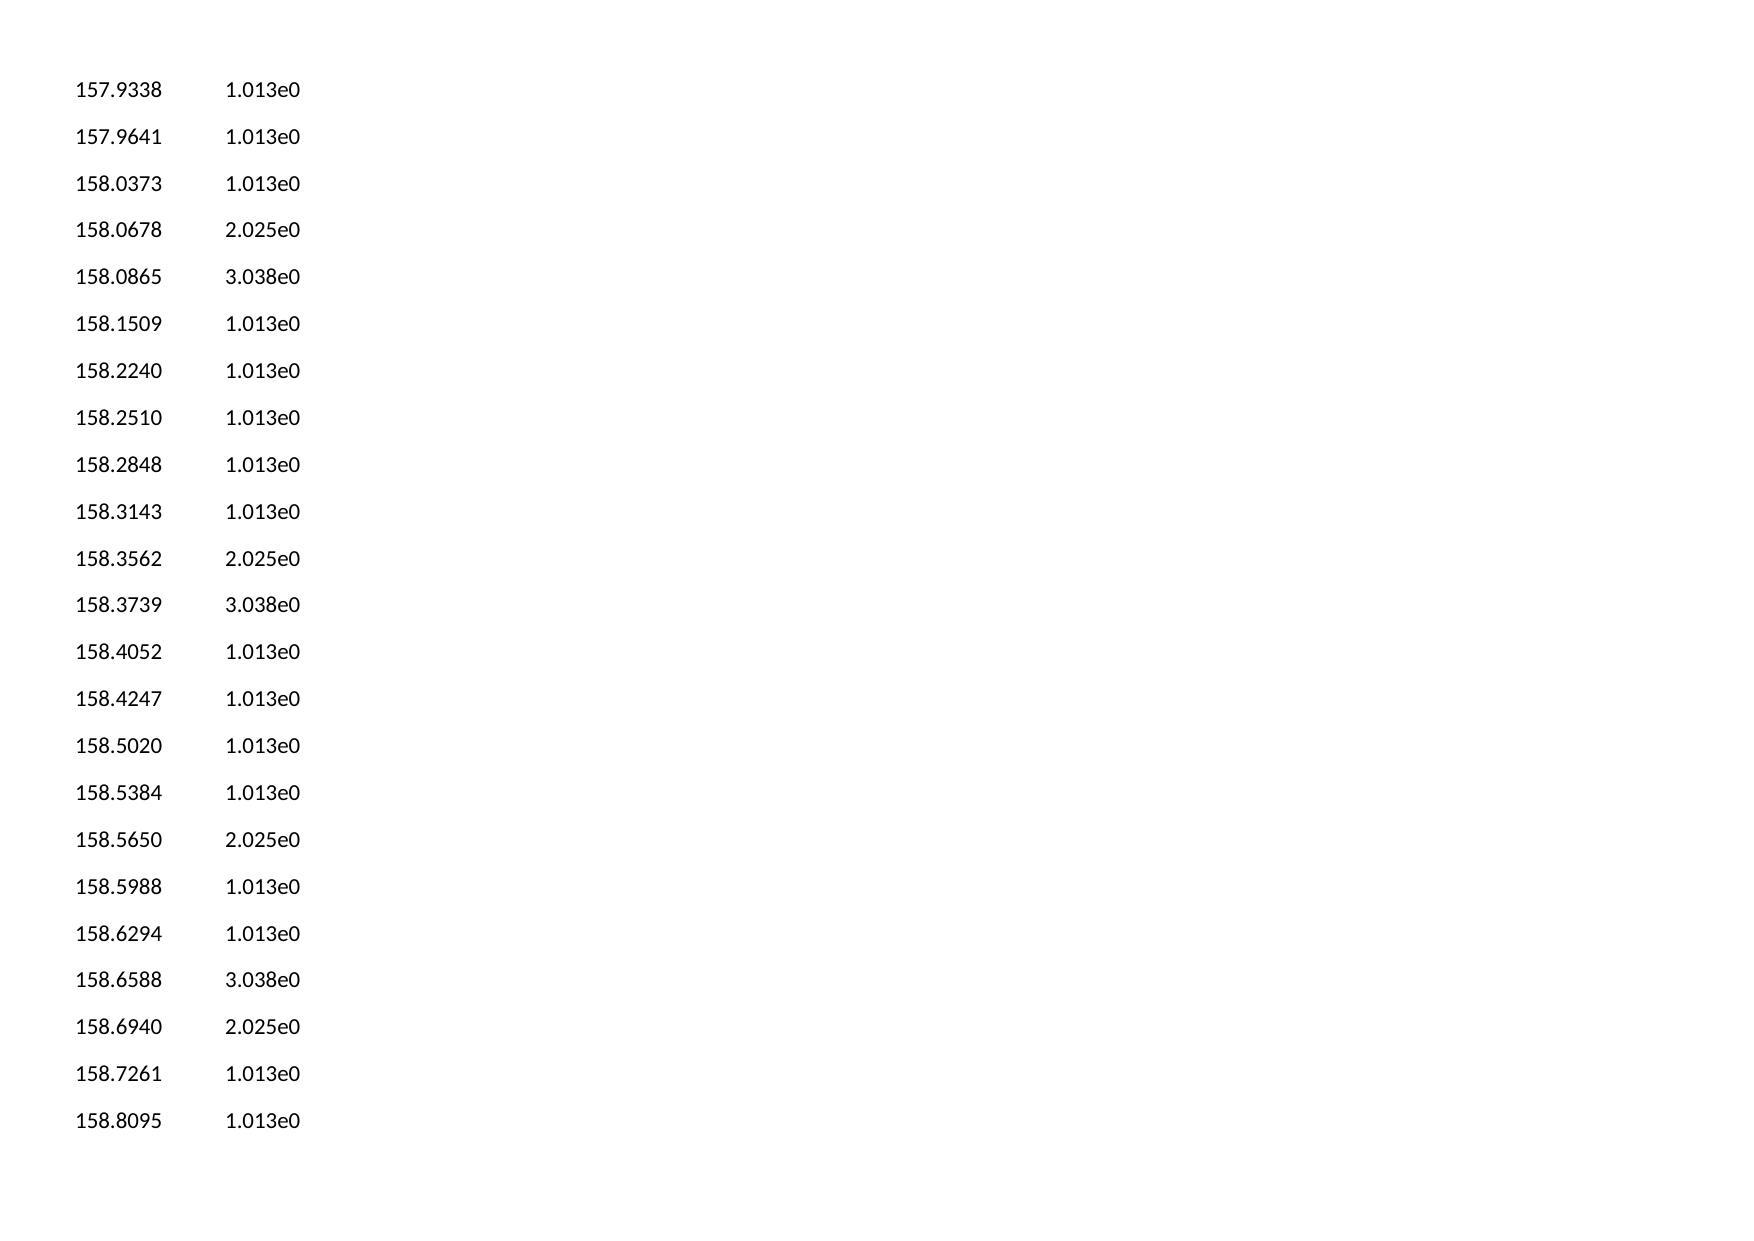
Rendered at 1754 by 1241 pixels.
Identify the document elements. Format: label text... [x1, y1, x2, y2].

text 158.5384 1.013e0 [75, 778, 1679, 806]
text 158.2848 1.013e0 [75, 450, 1679, 478]
text 158.2510 1.013e0 [75, 403, 1679, 431]
text 158.4052 1.013e0 [75, 637, 1679, 666]
text 158.4247 1.013e0 [75, 684, 1679, 712]
text 158.6588 3.038e0 [75, 966, 1679, 994]
text 158.6294 1.013e0 [75, 919, 1679, 947]
text 158.1509 1.013e0 [75, 309, 1679, 337]
text 158.5020 1.013e0 [75, 731, 1679, 759]
text 158.0373 1.013e0 [75, 169, 1679, 197]
text 158.0678 2.025e0 [75, 216, 1679, 244]
text 158.3562 2.025e0 [75, 544, 1679, 572]
text 158.7261 1.013e0 [75, 1059, 1679, 1087]
text 158.3143 1.013e0 [75, 497, 1679, 525]
text 158.2240 1.013e0 [75, 356, 1679, 384]
text 157.9641 1.013e0 [75, 122, 1679, 150]
text 158.0865 3.038e0 [75, 262, 1679, 291]
text 157.9338 1.013e0 [75, 75, 1679, 103]
text 158.3739 3.038e0 [75, 591, 1679, 619]
text 158.5650 2.025e0 [75, 825, 1679, 853]
text 158.6940 2.025e0 [75, 1012, 1679, 1041]
text 158.8095 1.013e0 [75, 1106, 1679, 1134]
text 158.5988 1.013e0 [75, 872, 1679, 900]
